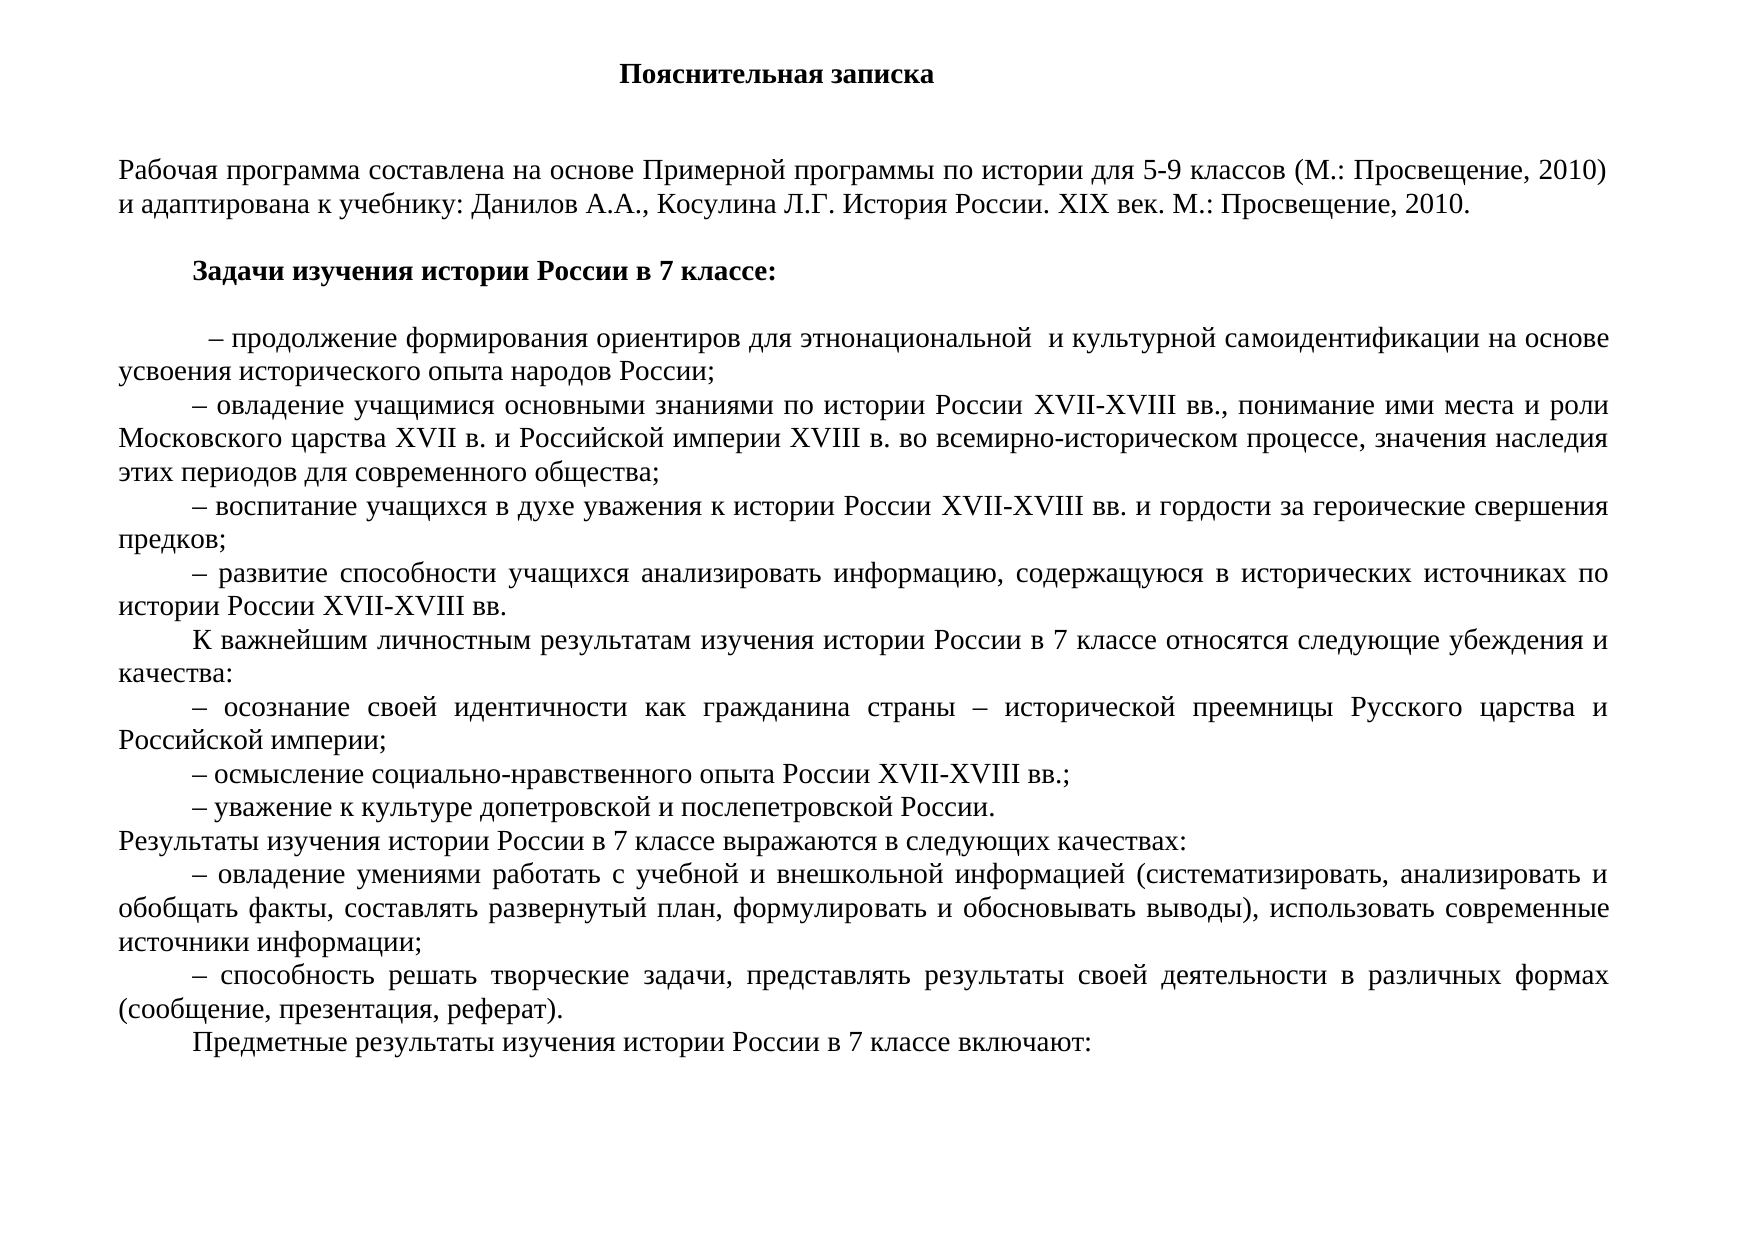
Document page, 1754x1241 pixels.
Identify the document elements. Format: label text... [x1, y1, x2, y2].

text – воспитание учащихся в духе уважения к истории России XVII-XVIII вв. и гордости за героические свершения предков; [118, 488, 1609, 555]
text – продолжение формирования ориентиров для этнонациональной и культурной самоидентификации на основе усвоения исторического опыта народов России; [118, 320, 1609, 387]
text Результаты изучения истории России в 7 классе выражаются в следующих качествах: [118, 823, 1609, 857]
text – осмысление социально-нравственного опыта России XVII-XVIII вв.; [118, 756, 1609, 789]
text Предметные результаты изучения истории России в 7 классе включают: [118, 1024, 1609, 1058]
text – развитие способности учащихся анализировать информацию, содержащуюся в исторических источниках по истории России XVII-XVIII вв. [118, 555, 1609, 622]
text Рабочая программа составлена на основе Примерной программы по истории для 5-9 классов (М.: Просвещение, 2010) и адаптирована к учебнику: Данилов А.А., Косулина Л.Г. История России. XIX век. М.: Просвещение, 2010. [118, 152, 1609, 219]
text – овладение учащимися основными знаниями по истории России XVII-XVIII вв., понимание ими места и роли Московского царства XVII в. и Российской империи XVIII в. во всемирно-историческом процессе, значения наследия этих периодов для современного общества; [118, 387, 1609, 488]
text К важнейшим личностным результатам изучения истории России в 7 классе относятся следующие убеждения и качества: [118, 622, 1609, 689]
text – овладение умениями работать с учебной и внешкольной информацией (систематизировать, анализировать и обобщать факты, составлять развернутый план, формулировать и обосновывать выводы), использовать современные источники информации; [118, 857, 1609, 957]
text – способность решать творческие задачи, представлять результаты своей деятельности в различных формах (сообщение, презентация, реферат). [118, 957, 1609, 1024]
text – уважение к культуре допетровской и послепетровской России. [118, 789, 1609, 823]
text – осознание своей идентичности как гражданина страны – исторической преемницы Русского царства и Российской империи; [118, 689, 1609, 756]
text Задачи изучения истории России в 7 классе: [118, 253, 1609, 286]
text Пояснительная записка [118, 59, 1436, 90]
